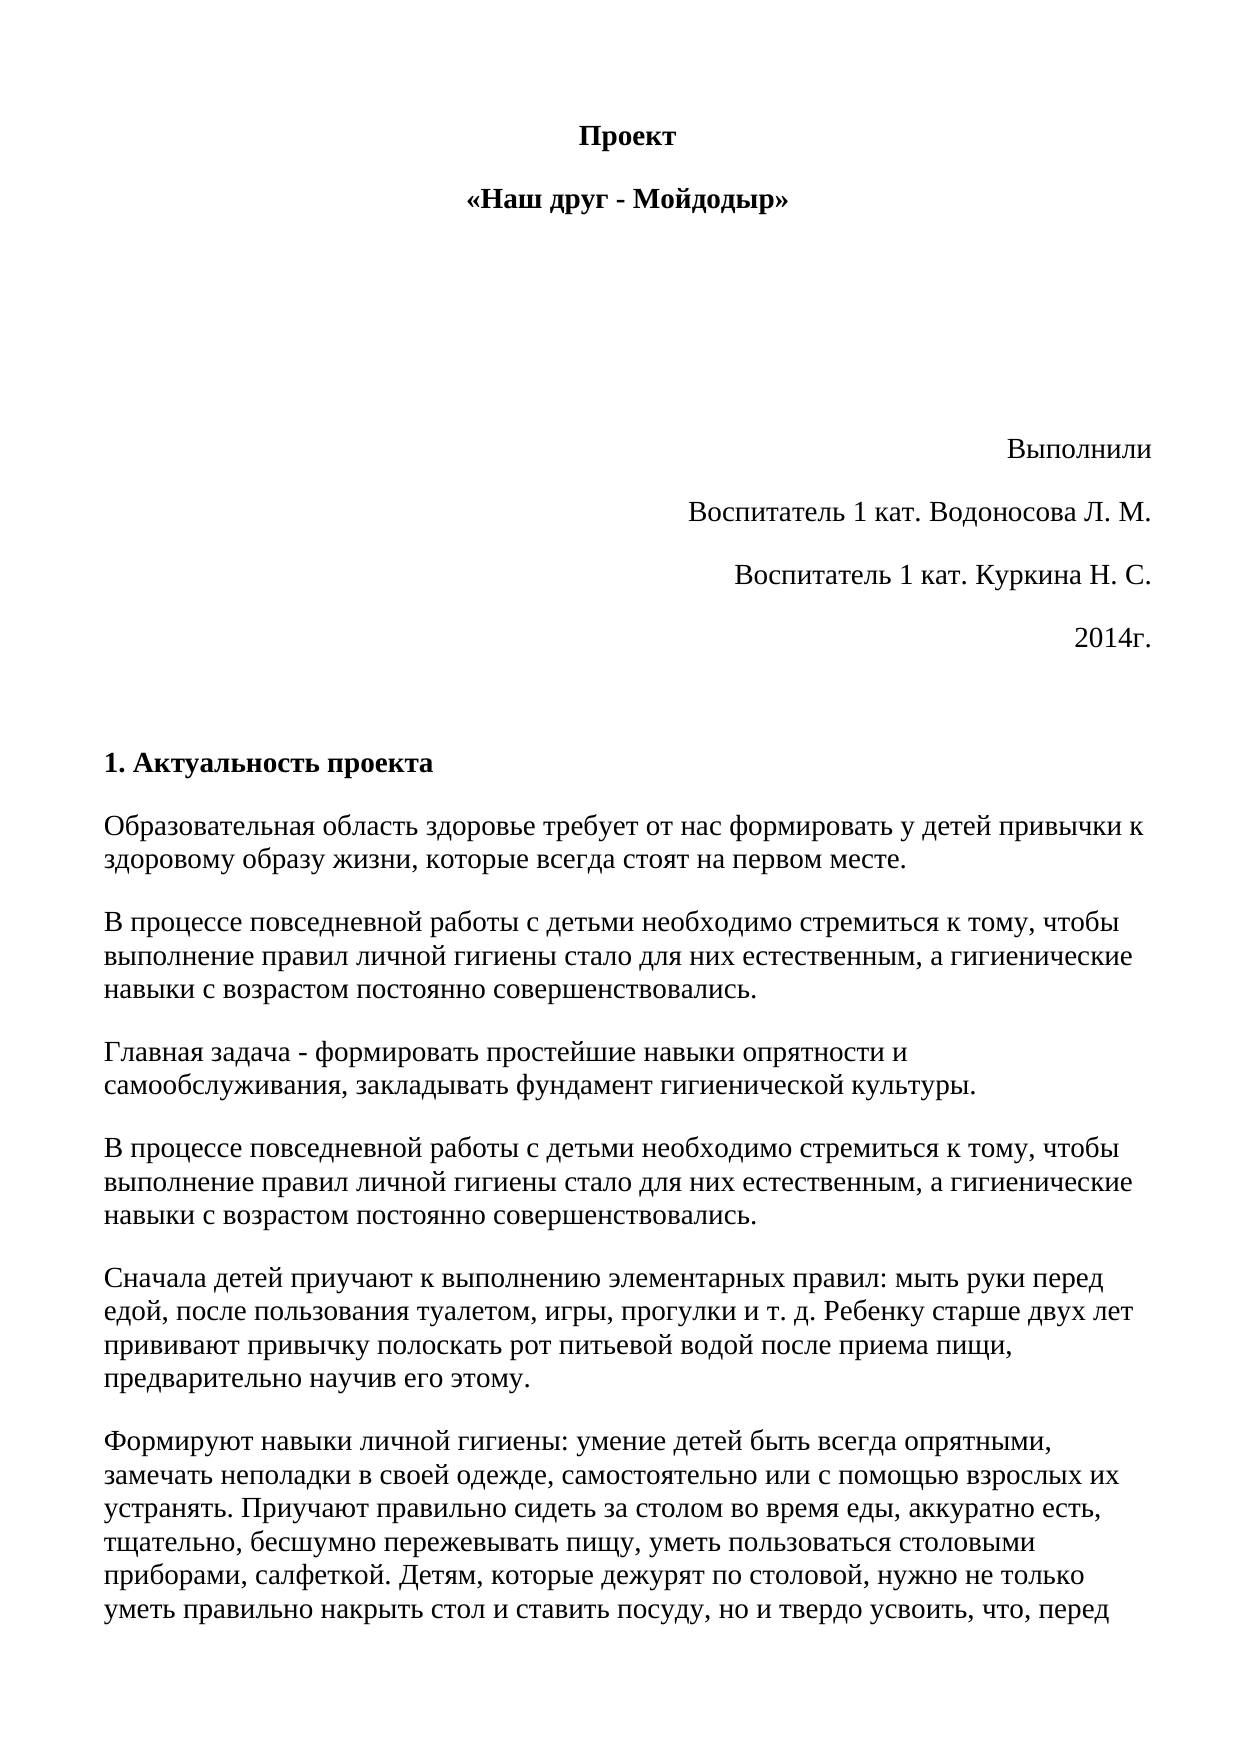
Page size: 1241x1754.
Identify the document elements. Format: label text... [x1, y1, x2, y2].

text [103, 1423, 1152, 1624]
text В процессе повседневной работы с детьми необходимо стремиться к тому, чтобы выполнение правил личной гигиены стало для них естественным, а гигиенические навыки с возрастом постоянно совершенствовались. [103, 904, 1152, 1005]
text Главная задача - формировать простейшие навыки опрятности и самообслуживания, закладывать фундамент гигиенической культуры. [103, 1034, 1152, 1101]
text «Наш друг - Мойдодыр» [103, 181, 1152, 214]
text В процессе повседневной работы с детьми необходимо стремиться к тому, чтобы выполнение правил личной гигиены стало для них естественным, а гигиенические навыки с возрастом постоянно совершенствовались. [103, 1130, 1152, 1231]
text 1. Актуальность проекта [103, 745, 1152, 779]
text Образовательная область здоровье требует от нас формировать у детей привычки к здоровому образу жизни, которые всегда стоят на первом месте. [103, 808, 1152, 875]
text Проект [103, 118, 1152, 152]
text Воспитатель 1 кат. Куркина Н. С. [103, 557, 1152, 591]
text Воспитатель 1 кат. Водоносова Л. М. [103, 494, 1152, 528]
text Выполнили [103, 432, 1152, 465]
text 2014г. [103, 620, 1152, 653]
text Сначала детей приучают к выполнению элементарных правил: мыть руки перед едой, после пользования туалетом, игры, прогулки и т. д. Ребенку старше двух лет прививают привычку полоскать рот питьевой водой после приема пищи, предварительно научив его этому. [103, 1260, 1152, 1394]
